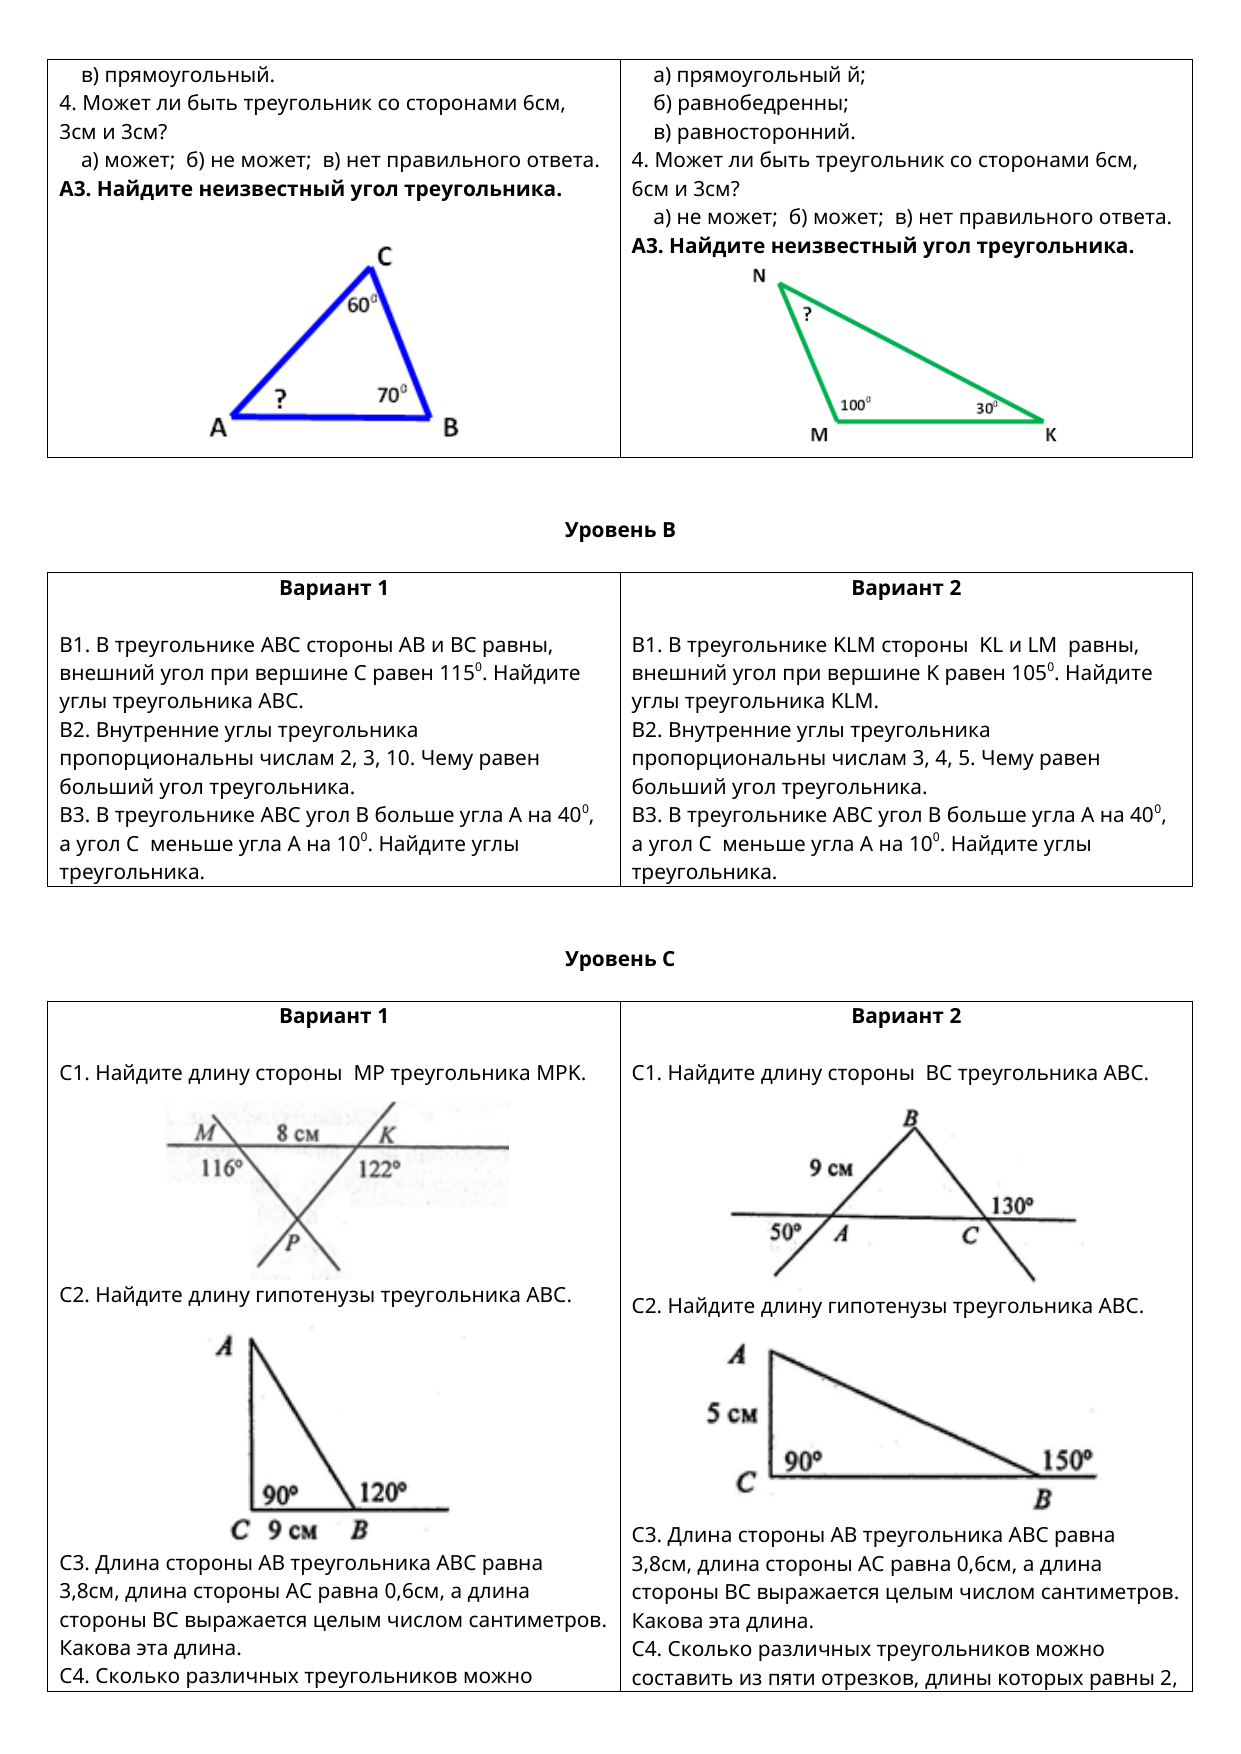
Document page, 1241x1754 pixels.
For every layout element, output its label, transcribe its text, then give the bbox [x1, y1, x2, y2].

picture [724, 1086, 1089, 1292]
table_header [48, 60, 620, 457]
table_header Вариант 1 В1. В треугольнике ABC стороны АВ и ВС равны, внешний угол при вершине С равен 1150. Найдите углы треугольника АВС. В2. Внутренние углы треугольника пропорциональны числам 2, 3, 10. Чему равен больший угол треугольника. В3. В треугольнике АВС угол В больше угла А на 400, а угол С меньше угла А на 100. Найдите углы треугольника. [48, 573, 620, 886]
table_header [621, 1002, 1192, 1691]
picture [749, 259, 1064, 449]
text Уровень В [59, 515, 1181, 543]
picture [700, 1320, 1113, 1521]
text Уровень С [59, 944, 1181, 972]
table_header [48, 1002, 620, 1691]
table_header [621, 60, 1192, 457]
picture [202, 1308, 466, 1548]
picture [194, 230, 474, 457]
table_header Вариант 2 В1. В треугольнике KLM стороны KL и LM равны, внешний угол при вершине K равен 1050. Найдите углы треугольника KLM. В2. Внутренние углы треугольника пропорциональны числам 3, 4, 5. Чему равен больший угол треугольника. В3. В треугольнике АВС угол В больше угла А на 400, а угол С меньше угла А на 100. Найдите углы треугольника. [621, 573, 1192, 886]
picture [159, 1086, 509, 1280]
